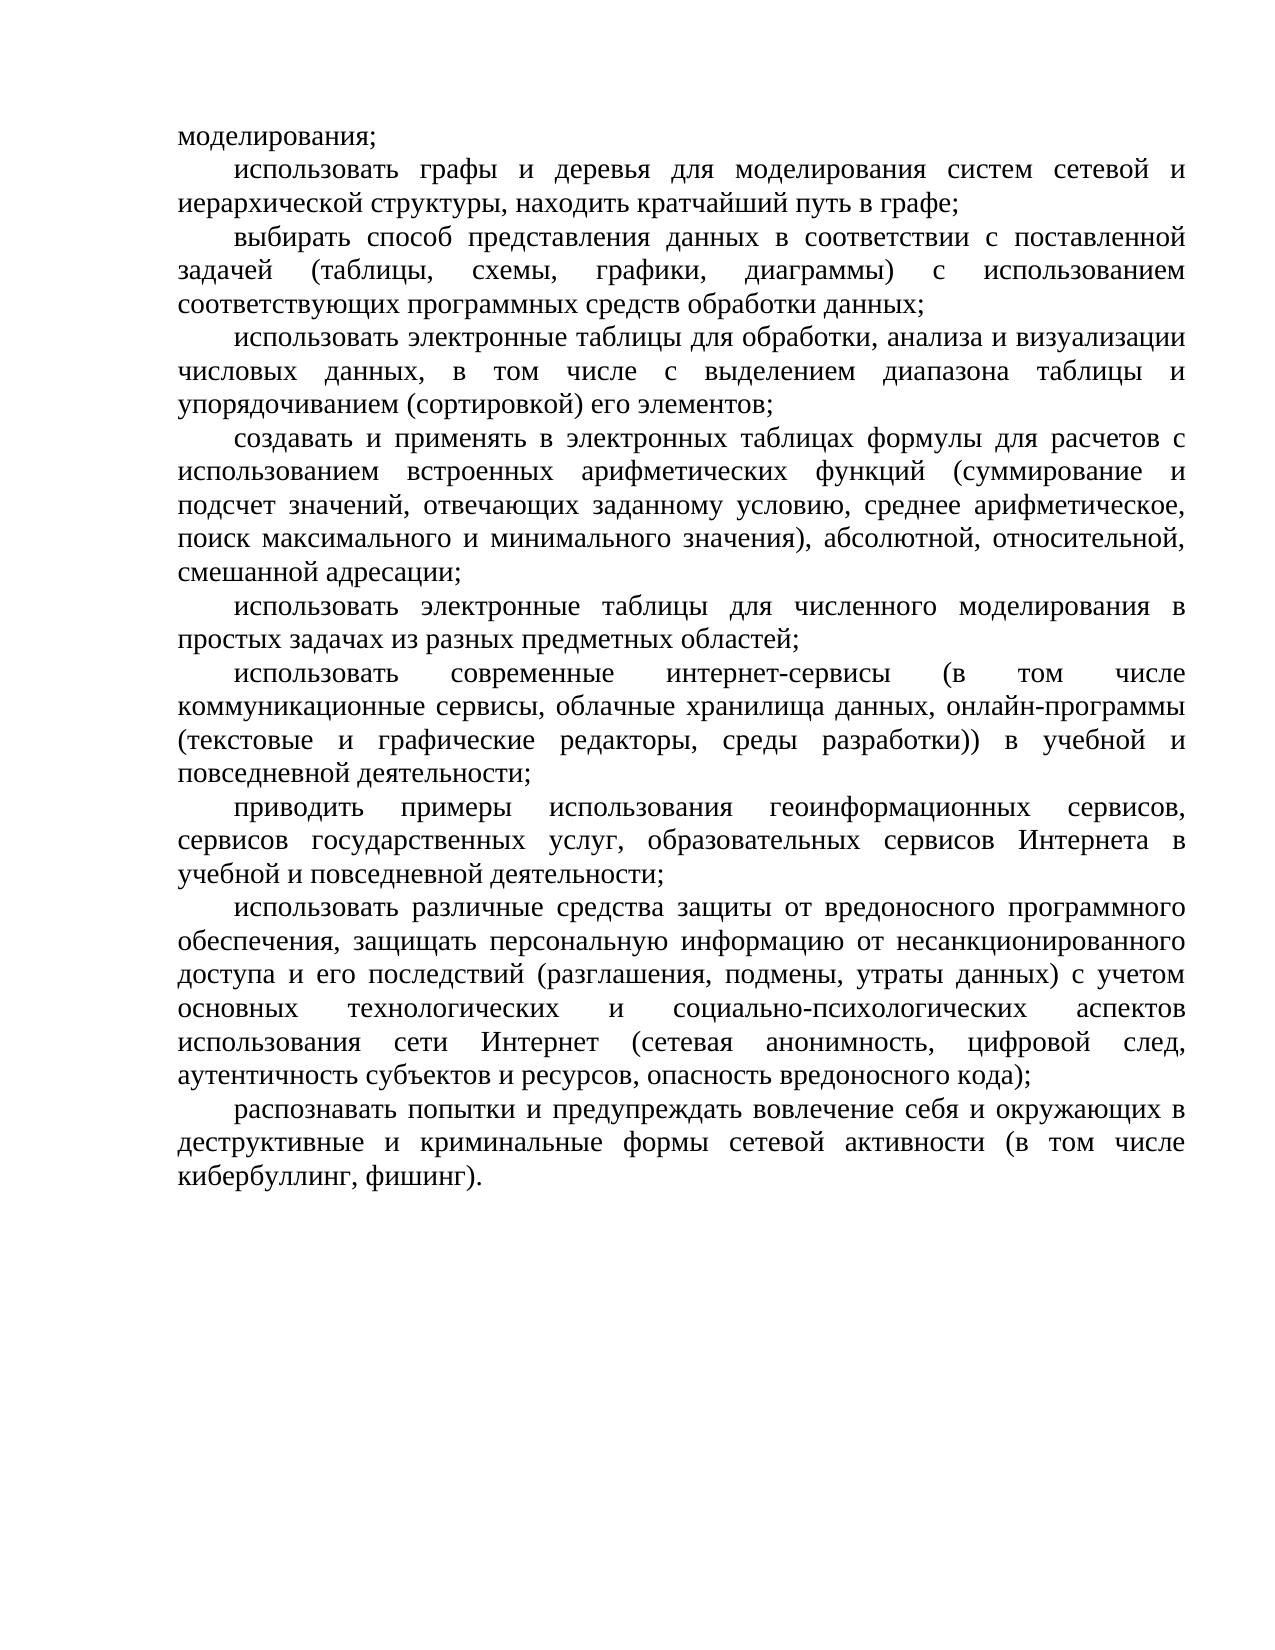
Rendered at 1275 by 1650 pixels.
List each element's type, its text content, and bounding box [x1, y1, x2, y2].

text использовать современные интернет-сервисы (в том числе коммуникационные сервисы, облачные хранилища данных, онлайн-программы (текстовые и графические редакторы, среды разработки)) в учебной и повседневной деятельности; [177, 655, 1186, 789]
text создавать и применять в электронных таблицах формулы для расчетов с использованием встроенных арифметических функций (суммирование и подсчет значений, отвечающих заданному условию, среднее арифметическое, поиск максимального и минимального значения), абсолютной, относительной, смешанной адресации; [177, 420, 1186, 588]
text приводить примеры использования геоинформационных сервисов, сервисов государственных услуг, образовательных сервисов Интернета в учебной и повседневной деятельности; [177, 789, 1186, 889]
text использовать графы и деревья для моделирования систем сетевой и иерархической структуры, находить кратчайший путь в графе; [177, 152, 1186, 219]
text использовать электронные таблицы для численного моделирования в простых задачах из разных предметных областей; [177, 588, 1186, 655]
text использовать различные средства защиты от вредоносного программного обеспечения, защищать персональную информацию от несанкционированного доступа и его последствий (разглашения, подмены, утраты данных) с учетом основных технологических и социально-психологических аспектов использования сети Интернет (сетевая анонимность, цифровой след, аутентичность субъектов и ресурсов, опасность вредоносного кода); [177, 889, 1186, 1091]
text выбирать способ представления данных в соответствии с поставленной задачей (таблицы, схемы, графики, диаграммы) с использованием соответствующих программных средств обработки данных; [177, 219, 1186, 319]
text распознавать попытки и предупреждать вовлечение себя и окружающих в деструктивные и криминальные формы сетевой активности (в том числе кибербуллинг, фишинг). [177, 1091, 1186, 1191]
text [177, 118, 1186, 152]
text использовать электронные таблицы для обработки, анализа и визуализации числовых данных, в том числе с выделением диапазона таблицы и упорядочиванием (сортировкой) его элементов; [177, 319, 1186, 420]
